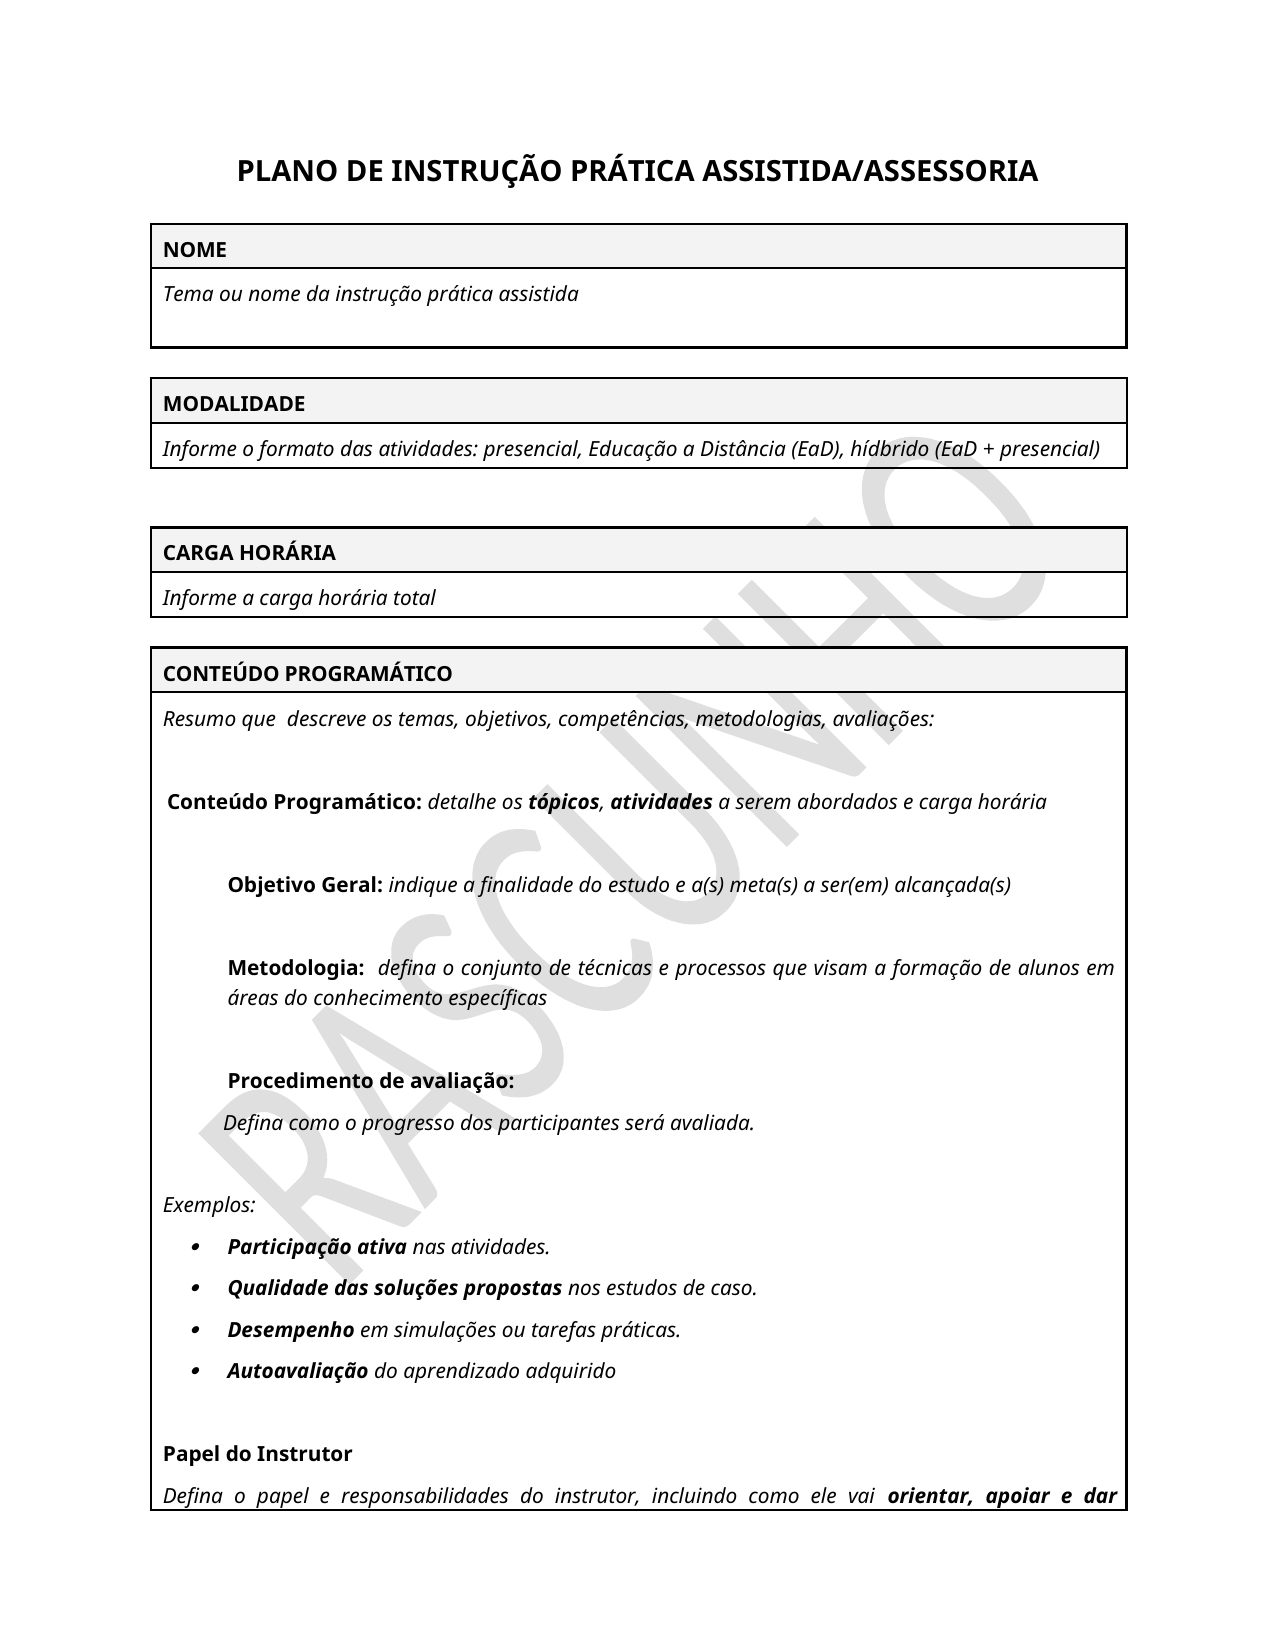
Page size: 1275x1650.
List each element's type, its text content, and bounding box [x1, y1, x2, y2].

table_header MODALIDADE [152, 379, 1126, 422]
table_cell Informe o formato das atividades: presencial, Educação a Distância (EaD), hídbrido (EaD + presencial) [152, 424, 1126, 467]
table_cell Informe a carga horária total [152, 573, 1126, 616]
table_cell Tema ou nome da instrução prática assistida [152, 269, 1125, 346]
text PLANO DE INSTRUÇÃO PRÁTICA ASSISTIDA/ASSESSORIA [135, 150, 1139, 190]
table_header NOME [152, 225, 1125, 267]
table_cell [152, 693, 1125, 1509]
table_header CARGA HORÁRIA [152, 529, 1126, 571]
table_header CONTEÚDO PROGRAMÁTICO [152, 649, 1125, 691]
